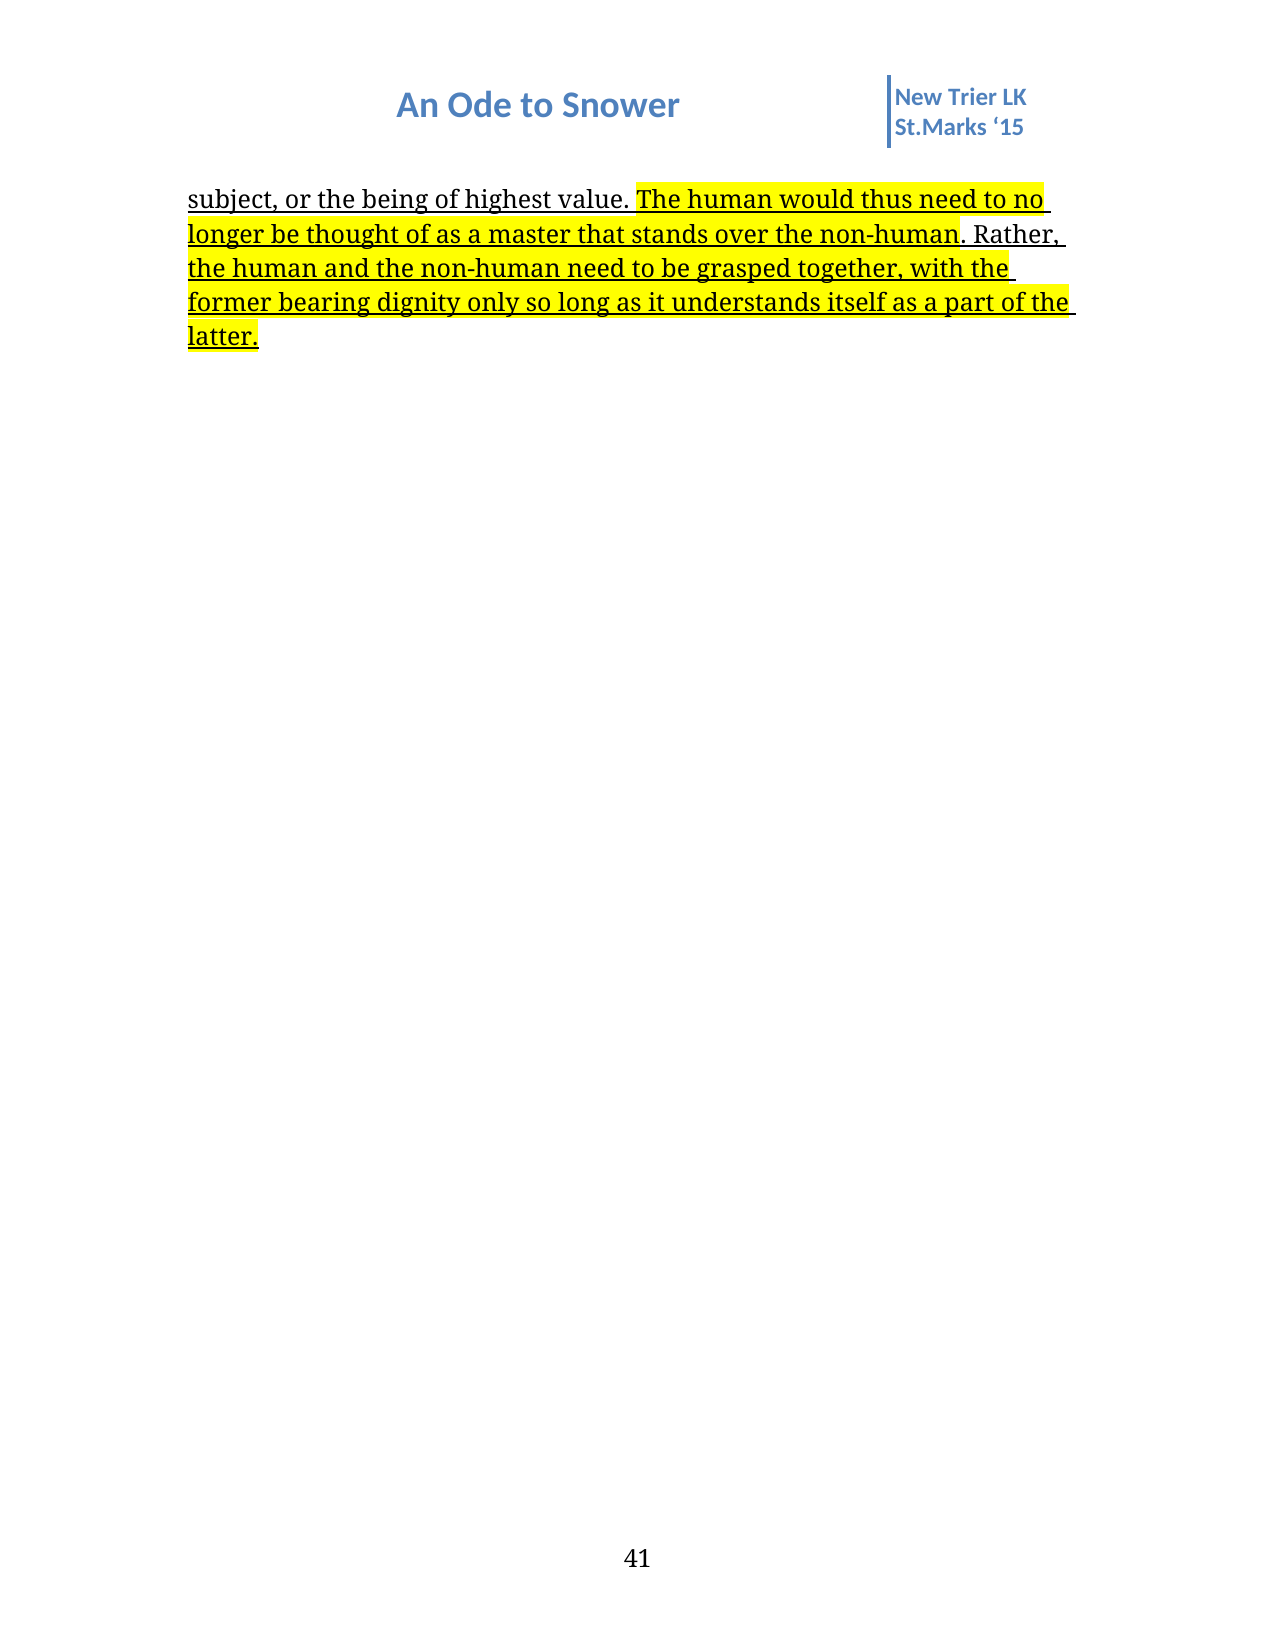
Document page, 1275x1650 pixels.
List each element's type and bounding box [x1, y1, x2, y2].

text [187, 182, 1087, 352]
